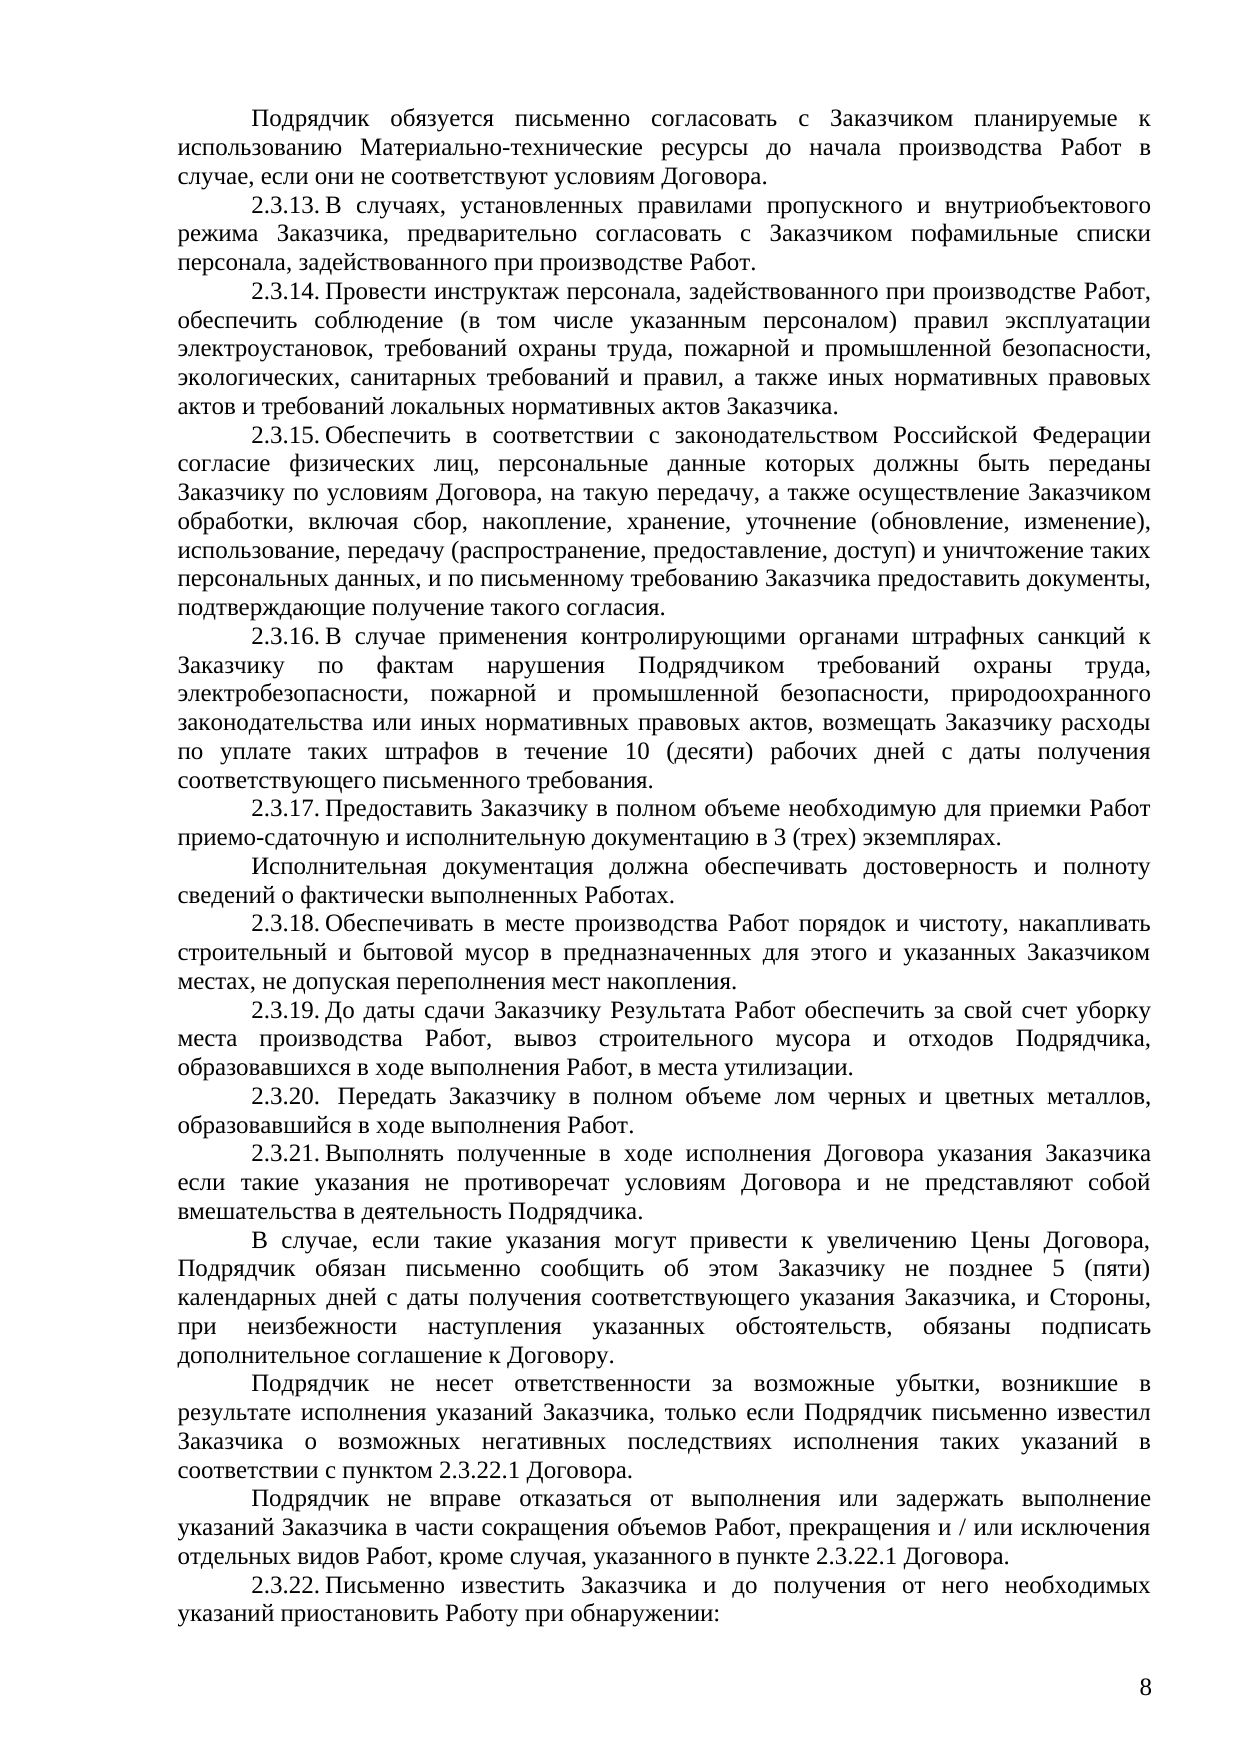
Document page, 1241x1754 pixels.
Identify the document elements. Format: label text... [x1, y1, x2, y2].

list Подрядчик не вправе отказаться от выполнения или задержать выполнение указаний Заказчика в части сокращения объемов Работ, прекращения и / или исключения отдельных видов Работ, кроме случая, указанного в пункте 2.3.22.1 Договора. [177, 1483, 1152, 1570]
list Обеспечить в соответствии с законодательством Российской Федерации согласие физических лиц, персональные данные которых должны быть переданы Заказчику по условиям Договора, на такую передачу, а также осуществление Заказчиком обработки, включая сбор, накопление, хранение, уточнение (обновление, изменение), использование, передачу (распространение, предоставление, доступ) и уничтожение таких персональных данных, и по письменному требованию Заказчика предоставить документы, подтверждающие получение такого согласия. [177, 420, 1152, 621]
text Подрядчик не несет ответственности за возможные убытки, возникшие в результате исполнения указаний Заказчика, только если Подрядчик письменно известил Заказчика о возможных негативных последствиях исполнения таких указаний в соответствии с пунктом 2.3.22.1 Договора. [177, 1368, 1152, 1483]
list До даты сдачи Заказчику Результата Работ обеспечить за свой счет уборку места производства Работ, вывоз строительного мусора и отходов Подрядчика, образовавшихся в ходе выполнения Работ, в места утилизации. [177, 995, 1152, 1081]
list В случае применения контролирующими органами штрафных санкций к Заказчику по фактам нарушения Подрядчиком требований охраны труда, электробезопасности, пожарной и промышленной безопасности, природоохранного законодательства или иных нормативных правовых актов, возмещать Заказчику расходы по уплате таких штрафов в течение 10 (десяти) рабочих дней с даты получения соответствующего письменного требования. [177, 621, 1152, 793]
list Предоставить Заказчику в полном объеме необходимую для приемки Работ приемо-сдаточную и исполнительную документацию в 3 (трех) экземплярах. [177, 793, 1152, 851]
list Исполнительная документация должна обеспечивать достоверность и полноту сведений о фактически выполненных Работах. [177, 851, 1152, 908]
list Обеспечивать в месте производства Работ порядок и чистоту, накапливать строительный и бытовой мусор в предназначенных для этого и указанных Заказчиком местах, не допуская переполнения мест накопления. [177, 908, 1152, 995]
list Письменно известить Заказчика и до получения от него необходимых указаний приостановить Работу при обнаружении: [177, 1570, 1152, 1627]
list Провести инструктаж персонала, задействованного при производстве Работ, обеспечить соблюдение (в том числе указанным персоналом) правил эксплуатации электроустановок, требований охраны труда, пожарной и промышленной безопасности, экологических, санитарных требований и правил, а также иных нормативных правовых актов и требований локальных нормативных актов Заказчика. [177, 276, 1152, 420]
list В случаях, установленных правилами пропускного и внутриобъектового режима Заказчика, предварительно согласовать с Заказчиком пофамильные списки персонала, задействованного при производстве Работ. [177, 190, 1152, 276]
text В случае, если такие указания могут привести к увеличению Цены Договора, Подрядчик обязан письменно сообщить об этом Заказчику не позднее 5 (пяти) календарных дней с даты получения соответствующего указания Заказчика, и Стороны, при неизбежности наступления указанных обстоятельств, обязаны подписать дополнительное соглашение к Договору. [177, 1225, 1152, 1368]
list Передать Заказчику в полном объеме лом черных и цветных металлов, образовавшийся в ходе выполнения Работ. [177, 1081, 1152, 1138]
list Подрядчик обязуется письменно согласовать с Заказчиком планируемые к использованию Материально-технические ресурсы до начала производства Работ в случае, если они не соответствуют условиям Договора. [177, 103, 1152, 190]
list Выполнять полученные в ходе исполнения Договора указания Заказчика если такие указания не противоречат условиям Договора и не представляют собой вмешательства в деятельность Подрядчика. [177, 1138, 1152, 1225]
